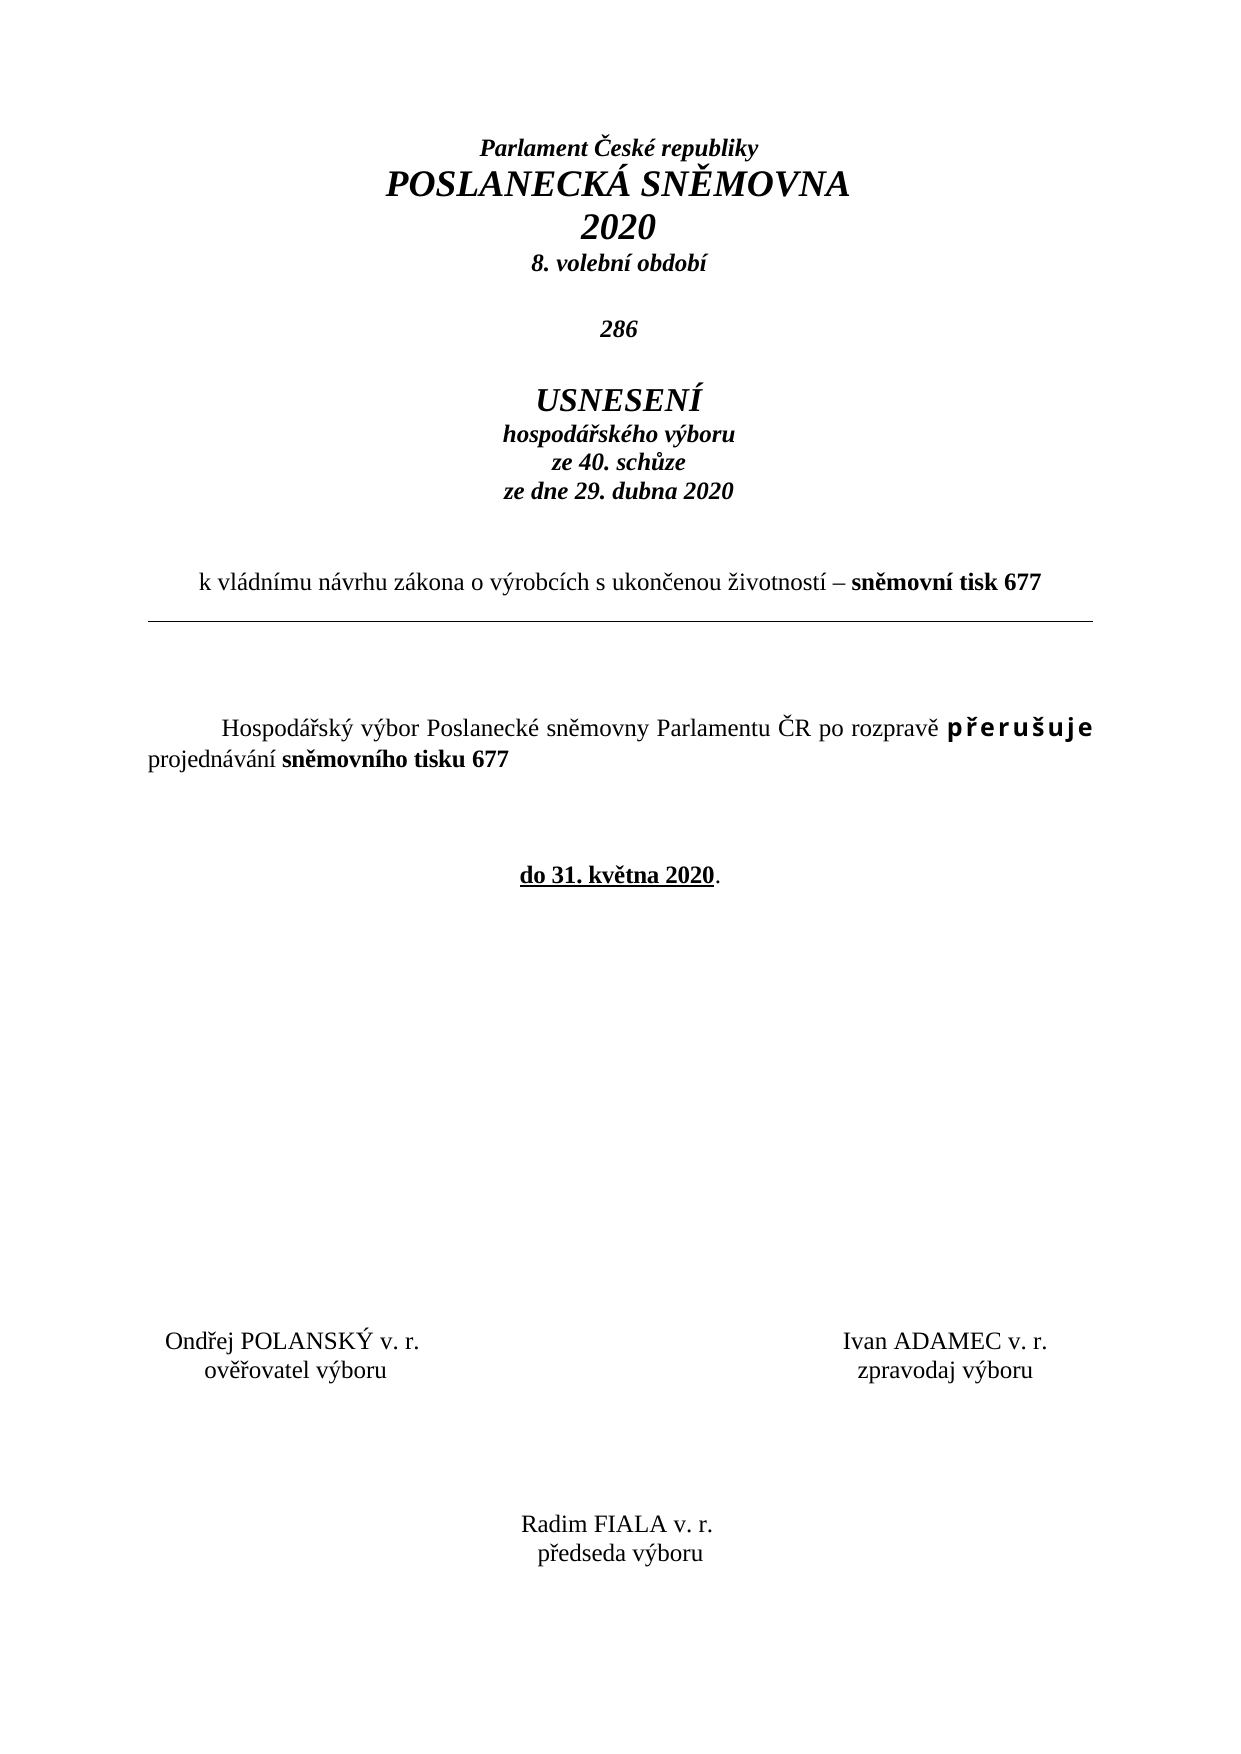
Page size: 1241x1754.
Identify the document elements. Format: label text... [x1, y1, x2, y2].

text Ondřej POLANSKÝ v. r. Ivan ADAMEC v. r. [148, 1326, 1093, 1355]
text 2020 [148, 205, 1093, 248]
text POSLANECKÁ SNĚMOVNA [148, 162, 1093, 205]
text Radim FIALA v. r. [148, 1509, 1093, 1538]
text ze 40. schůze [148, 447, 1093, 476]
text do 31. května 2020. [148, 860, 1093, 889]
text 8. volební období [148, 248, 1093, 277]
text 286 [148, 314, 1093, 343]
text Parlament České republiky [148, 133, 1093, 162]
text k vládnímu návrhu zákona o výrobcích s ukončenou životností – sněmovní tisk 677 [148, 567, 1093, 621]
text hospodářského výboru [148, 419, 1093, 447]
text USNESENÍ [148, 380, 1093, 419]
text ze dne 29. dubna 2020 [148, 476, 1093, 505]
text předseda výboru [148, 1538, 1093, 1566]
text Hospodářský výbor Poslanecké sněmovny Parlamentu ČR po rozpravě přerušuje projednávání sněmovního tisku 677 [148, 710, 1093, 773]
text ověřovatel výboru zpravodaj výboru [148, 1355, 1093, 1384]
